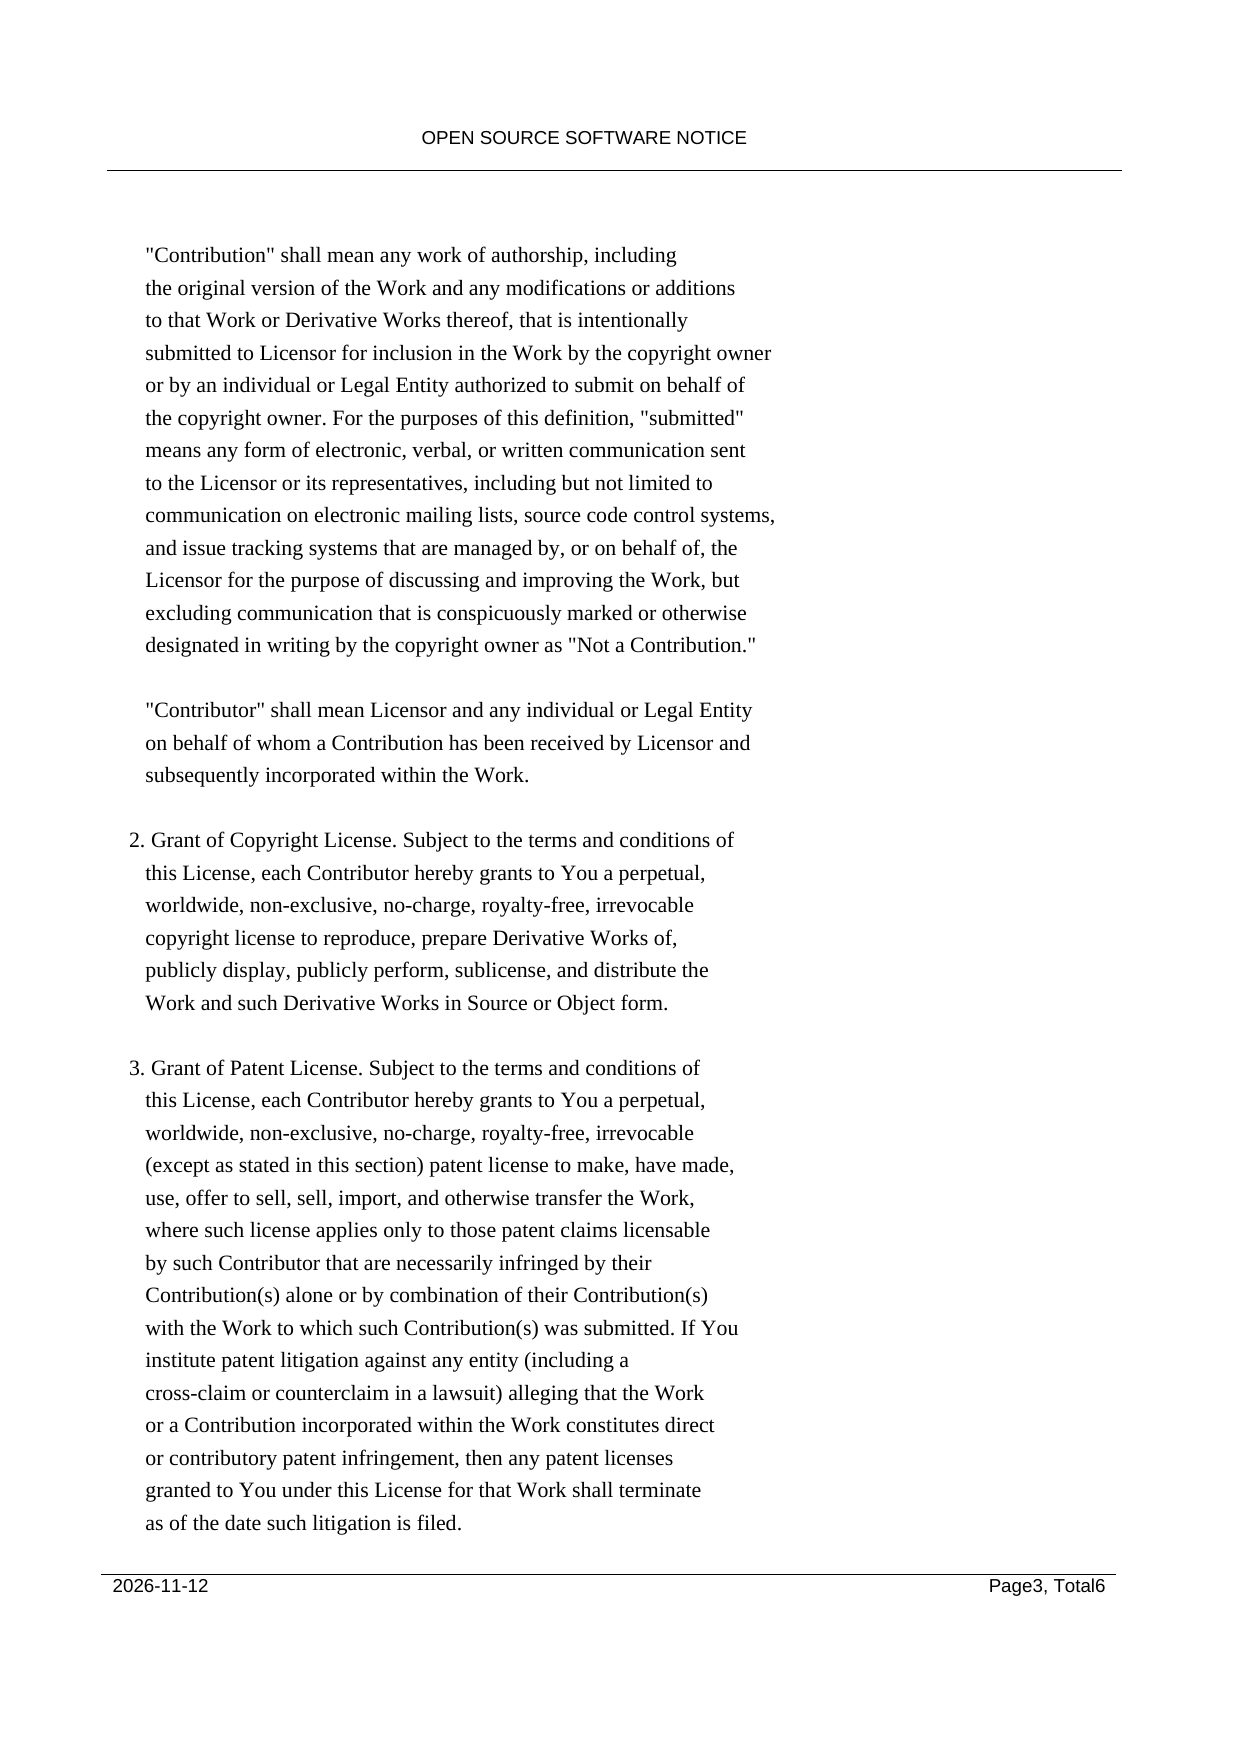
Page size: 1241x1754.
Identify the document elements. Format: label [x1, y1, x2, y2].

text [112, 206, 1128, 1539]
